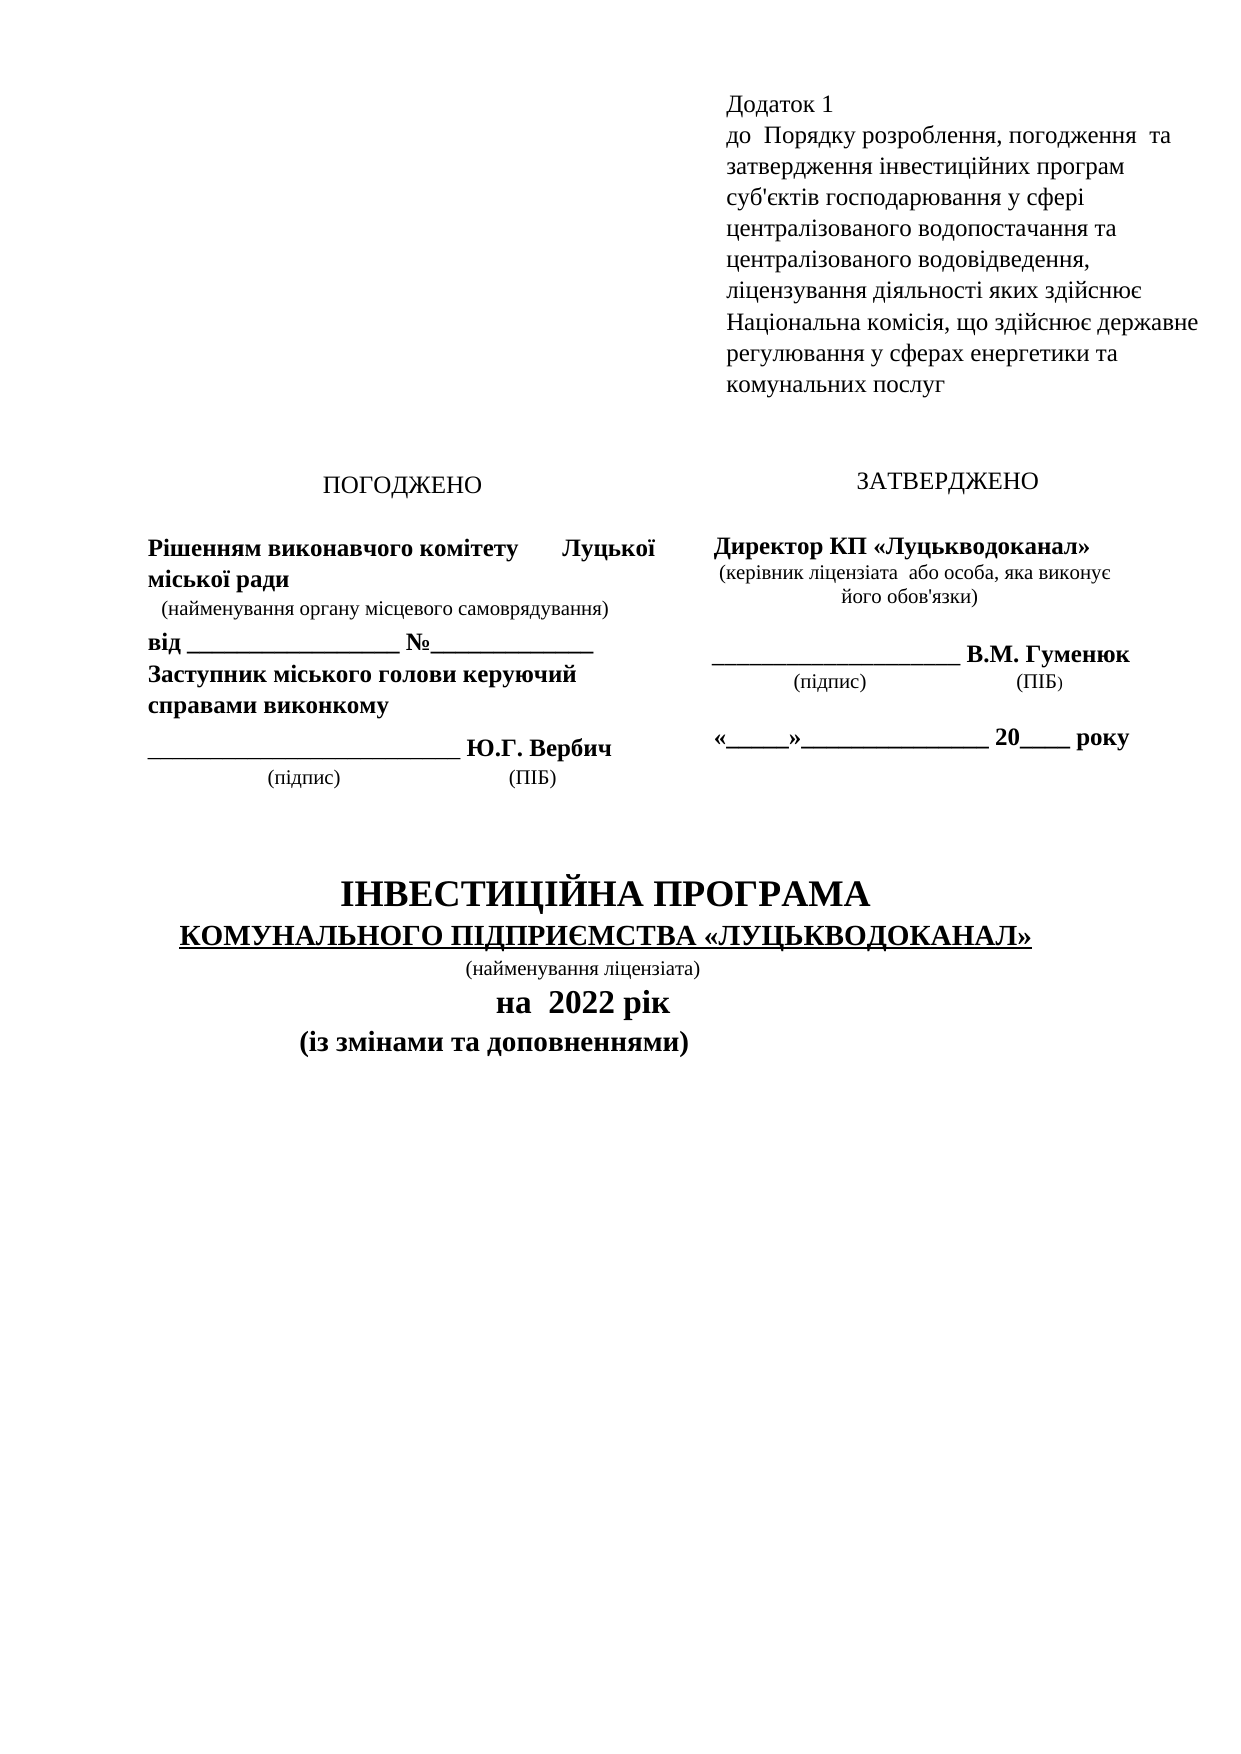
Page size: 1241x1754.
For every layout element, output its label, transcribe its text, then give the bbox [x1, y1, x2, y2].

text Рішенням виконавчого комітету Луцької міської ради [148, 533, 658, 593]
text _________________________ Ю.Г. Вербич [148, 733, 657, 762]
text від _________________ №_____________ [148, 627, 657, 656]
text КОМУНАЛЬНОГО ПІДПРИЄМСТВА «ЛУЦЬКВОДОКАНАЛ» [44, 918, 1166, 952]
subtitle ЗАТВЕРДЖЕНО [696, 466, 1039, 494]
text (найменування органу місцевого самоврядування) [161, 596, 645, 620]
text «_____»_______________ 20____ року [695, 722, 1166, 751]
text Додаток 1 [726, 89, 1209, 117]
text Директор КП «Луцькводоканал» [695, 531, 1166, 560]
text на 2022 рік [243, 982, 922, 1021]
text (із змінами та доповненнями) [15, 1024, 922, 1058]
text Заступник міського голови керуючий справами виконкому [148, 659, 657, 719]
text (керівник ліцензіата або особа, яка виконує його обов'язки) [696, 560, 1123, 608]
text до Порядку розроблення, погодження та затвердження інвестиційних програм суб'єктів господарювання у сфері централізованого водопостачання та централізованого водовідведення, ліцензування діяльності яких здійснює Національна комісія, що здійснює державне регулювання у сферах енергетики та комунальних послуг [726, 120, 1209, 397]
text (найменування ліцензіата) [243, 956, 922, 980]
text ____________________ В.М. Гуменюк [695, 638, 1166, 669]
text ПОГОДЖЕНО [148, 470, 657, 499]
text (підпис) (ПІБ) [148, 765, 658, 789]
text ІНВЕСТИЦІЙНА ПРОГРАМА [44, 872, 1166, 915]
text (підпис) (ПІБ) [696, 669, 1166, 693]
